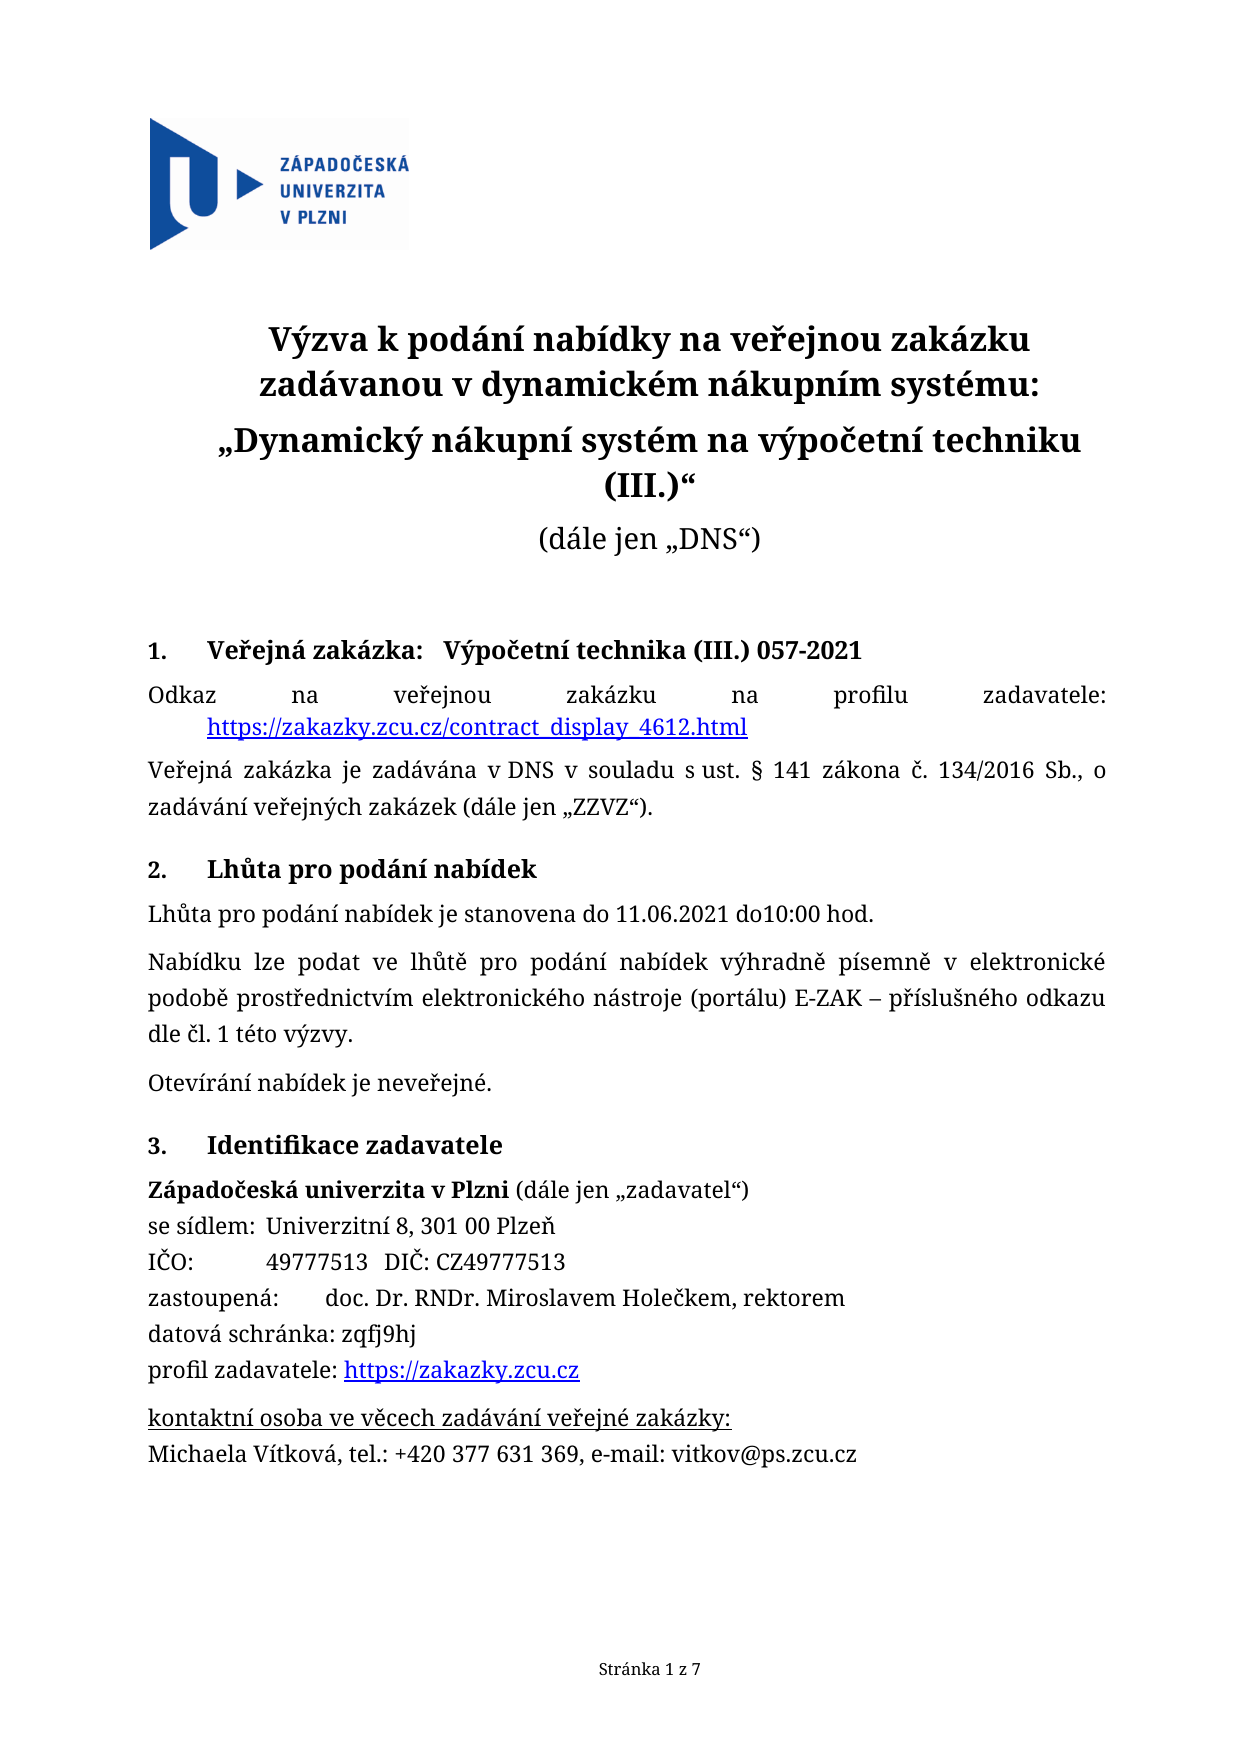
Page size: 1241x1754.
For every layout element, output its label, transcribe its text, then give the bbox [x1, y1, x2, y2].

text profil zadavatele: https://zakazky.zcu.cz [148, 1354, 1107, 1385]
text Nabídku lze podat ve lhůtě pro podání nabídek výhradně písemně v elektronické podobě prostřednictvím elektronického nástroje (portálu) E-ZAK – příslušného odkazu dle čl. 1 této výzvy. [148, 946, 1107, 1049]
text IČO: 49777513 DIČ: CZ49777513 [148, 1246, 1107, 1277]
text se sídlem: Univerzitní 8, 301 00 Plzeň [148, 1210, 1107, 1241]
subtitle Identifikace zadavatele [148, 1128, 1107, 1162]
text kontaktní osoba ve věcech zadávání veřejné zakázky: [148, 1402, 1107, 1433]
text datová schránka: zqfj9hj [148, 1318, 1107, 1349]
text Výzva k podání nabídky na veřejnou zakázku zadávanou v dynamickém nákupním systému: [192, 316, 1107, 406]
text Otevírání nabídek je neveřejné. [148, 1067, 1107, 1098]
picture [150, 118, 409, 250]
subtitle Veřejná zakázka: Výpočetní technika (III.) 057-2021 [148, 633, 1107, 667]
subtitle Lhůta pro podání nabídek [148, 851, 1107, 885]
text Veřejná zakázka je zadávána v DNS v souladu s ust. § 141 zákona č. 134/2016 Sb., o zadávání veřejných zakázek (dále jen „ZZVZ“). [148, 754, 1107, 822]
text (dále jen „DNS“) [192, 518, 1107, 558]
text zastoupená: doc. Dr. RNDr. Miroslavem Holečkem, rektorem [148, 1282, 1107, 1313]
text Lhůta pro podání nabídek je stanovena do 11.06.2021 do10:00 hod. [148, 898, 1107, 929]
text Odkaz na veřejnou zakázku na profilu zadavatele: https://zakazky.zcu.cz/contract_display_4612.html [148, 679, 1107, 742]
text „Dynamický nákupní systém na výpočetní techniku (III.)“ [192, 417, 1107, 508]
text Západočeská univerzita v Plzni (dále jen „zadavatel“) [148, 1174, 1107, 1205]
text Michaela Vítková, tel.: +420 377 631 369, e-mail: vitkov@ps.zcu.cz [148, 1438, 1107, 1469]
